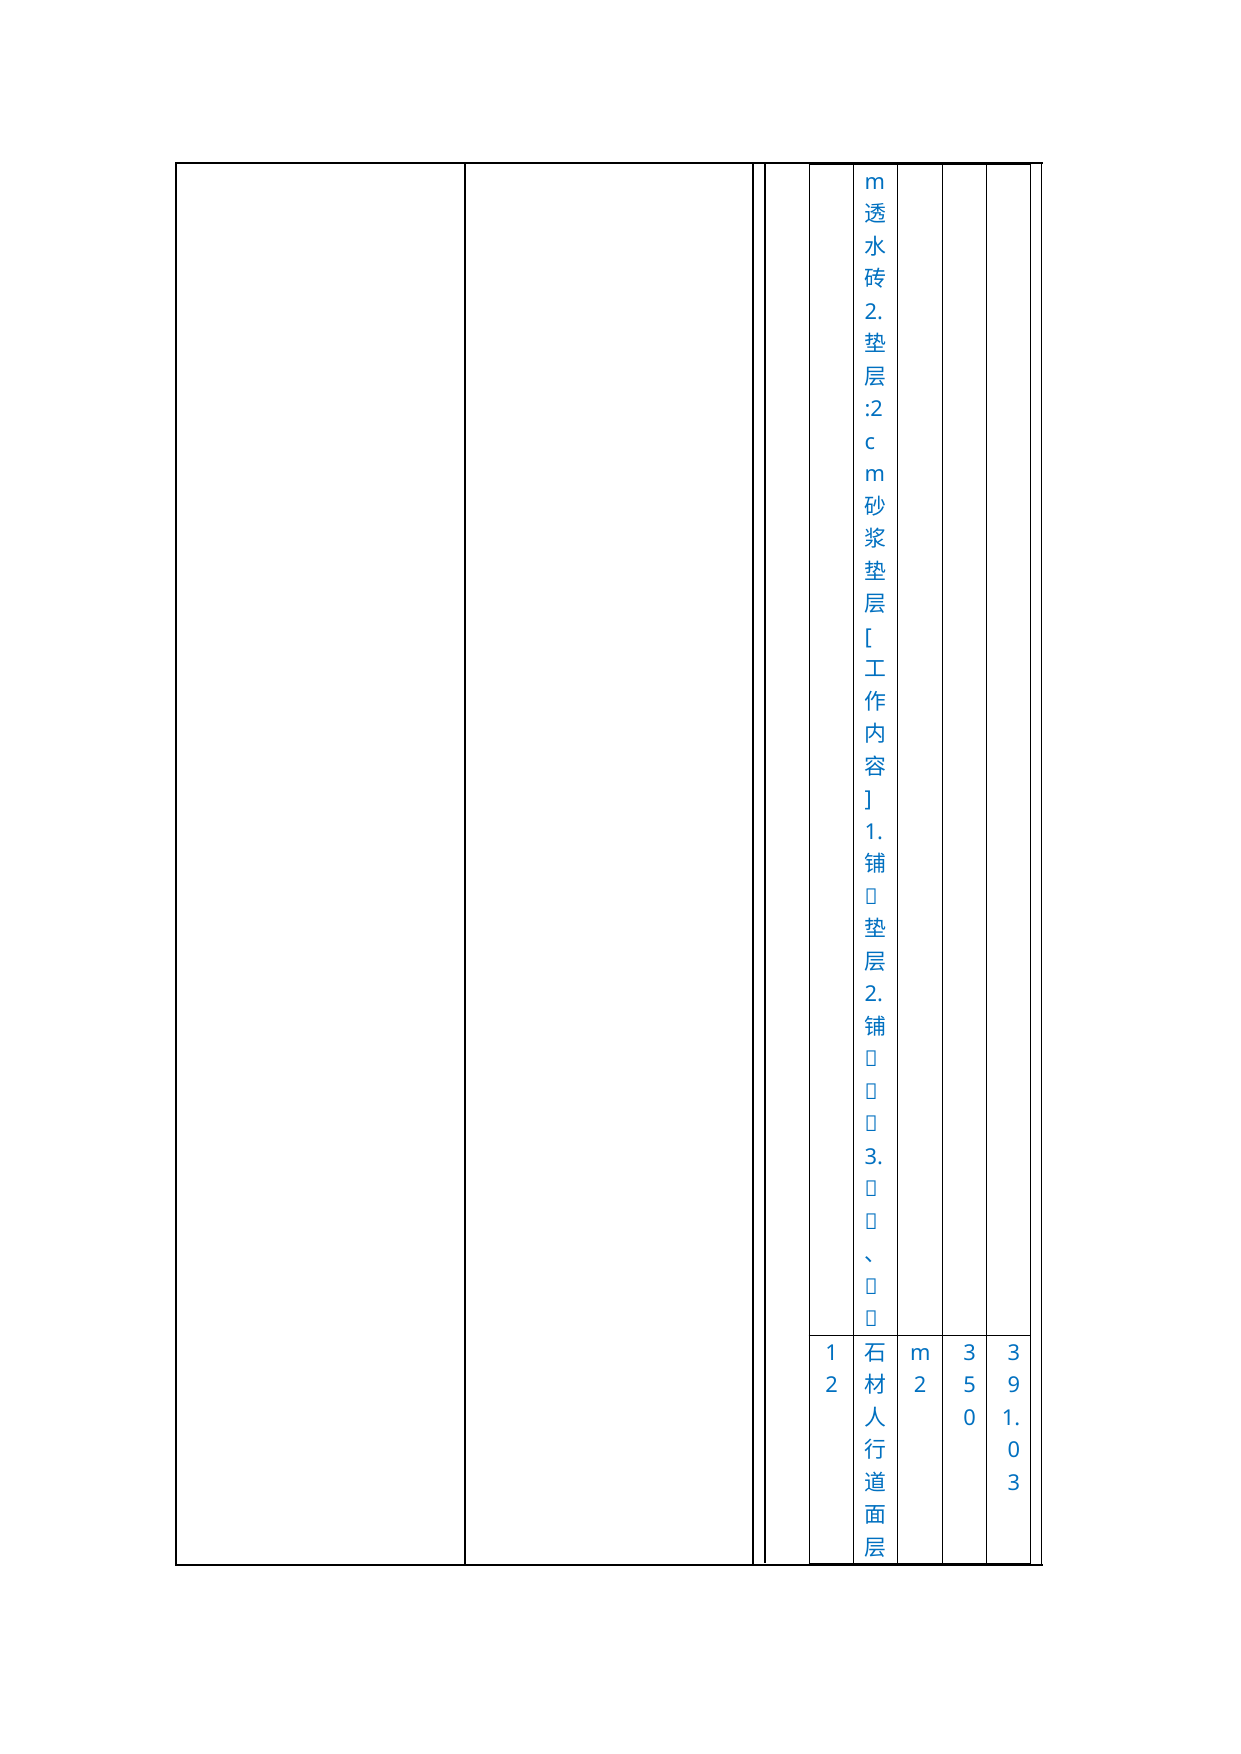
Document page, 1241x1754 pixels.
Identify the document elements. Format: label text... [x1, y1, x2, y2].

table_cell [466, 164, 752, 1564]
table_cell 2 [177, 164, 464, 1564]
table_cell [1031, 164, 1041, 1564]
